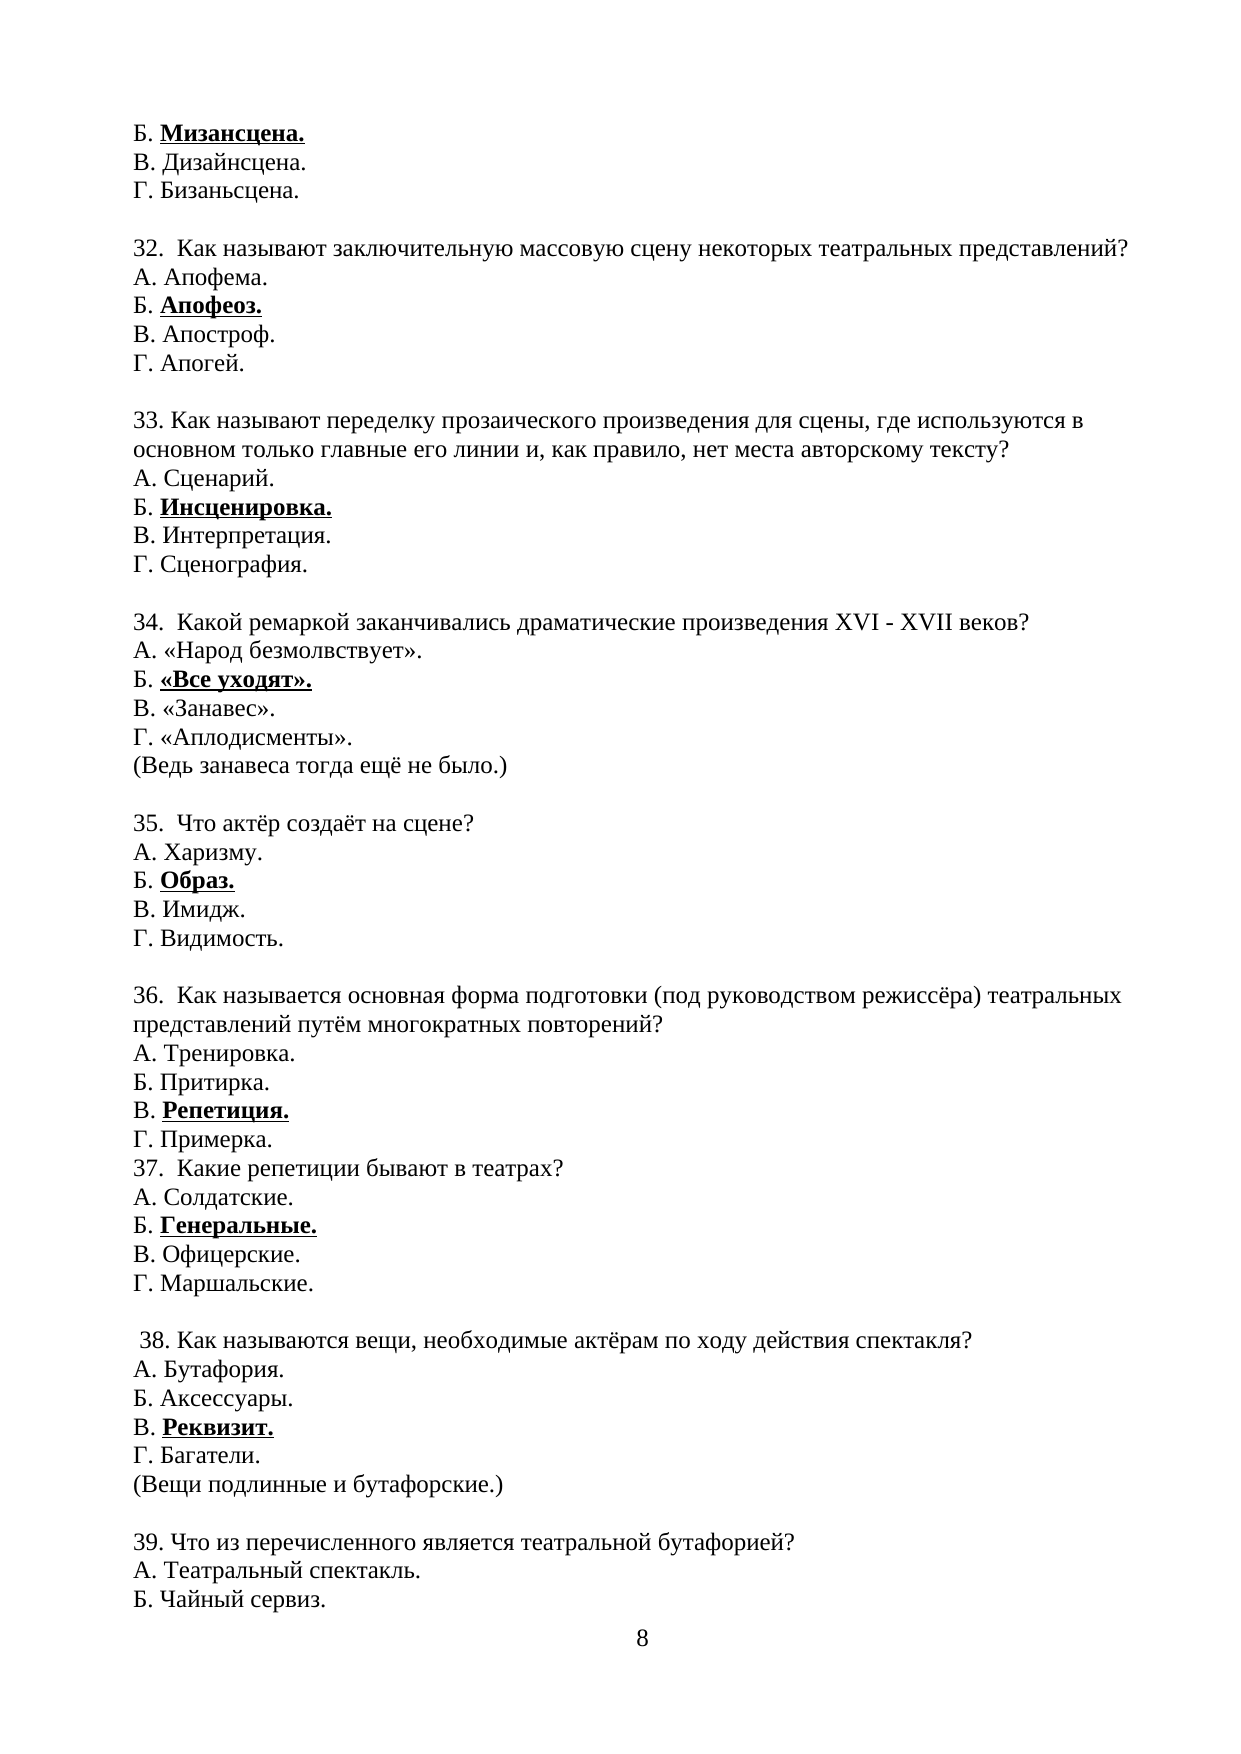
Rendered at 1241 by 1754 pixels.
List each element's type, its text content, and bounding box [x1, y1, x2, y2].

text А. Театральный спектакль. [133, 1556, 1152, 1584]
text Г. Багатели. [133, 1441, 1152, 1469]
text Б. Мизансцена. [133, 118, 1152, 147]
text Б. Притирка. [133, 1067, 1152, 1096]
text В. Интерпретация. [133, 521, 1152, 549]
text (Вещи подлинные и бутафорские.) [133, 1469, 1152, 1498]
text В. Офицерские. [133, 1239, 1152, 1268]
text А. Апофема. [133, 262, 1152, 291]
text Б. Образ. [133, 866, 1152, 894]
text 37. Какие репетиции бывают в театрах? [133, 1153, 1152, 1182]
text 34. Какой ремаркой заканчивались драматические произведения XVI - XVII веков? [133, 607, 1152, 636]
text В. Дизайнсцена. [133, 147, 1152, 176]
text 36. Как называется основная форма подготовки (под руководством режиссёра) театральных представлений путём многократных повторений? [133, 981, 1152, 1038]
text Г. «Аплодисменты». [133, 722, 1152, 751]
text В. Апостроф. [133, 319, 1152, 348]
text А. Тренировка. [133, 1038, 1152, 1067]
text Г. Маршальские. [133, 1268, 1152, 1297]
text 35. Что актёр создаёт на сцене? [133, 808, 1152, 837]
text Г. Примерка. [133, 1124, 1152, 1153]
text А. Солдатские. [133, 1182, 1152, 1211]
text А. Сценарий. [133, 463, 1152, 492]
text В. Реквизит. [133, 1412, 1152, 1441]
text (Ведь занавеса тогда ещё не было.) [133, 751, 1152, 779]
text 32. Как называют заключительную массовую сцену некоторых театральных представлений? [133, 233, 1152, 262]
text А. Бутафория. [133, 1354, 1152, 1383]
text Б. Апофеоз. [133, 291, 1152, 319]
text А. Харизму. [133, 837, 1152, 866]
text Б. Чайный сервиз. [133, 1584, 1152, 1613]
text Г. Бизаньсцена. [133, 176, 1152, 204]
text 39. Что из перечисленного является театральной бутафорией? [133, 1527, 1152, 1556]
text Б. Генеральные. [133, 1211, 1152, 1239]
text Б. Инсценировка. [133, 492, 1152, 521]
text Г. Видимость. [133, 923, 1152, 952]
text А. «Народ безмолвствует». [133, 636, 1152, 664]
text Г. Сценография. [133, 549, 1152, 578]
text Б. «Все уходят». [133, 664, 1152, 693]
text В. Репетиция. [133, 1096, 1152, 1124]
text Б. Аксессуары. [133, 1383, 1152, 1412]
text В. «Занавес». [133, 693, 1152, 722]
text 38. Как называются вещи, необходимые актёрам по ходу действия спектакля? [133, 1326, 1152, 1354]
text Г. Апогей. [133, 348, 1152, 377]
text В. Имидж. [133, 894, 1152, 923]
text 33. Как называют переделку прозаического произведения для сцены, где используются в основном только главные его линии и, как правило, нет места авторскому тексту? [133, 406, 1152, 463]
